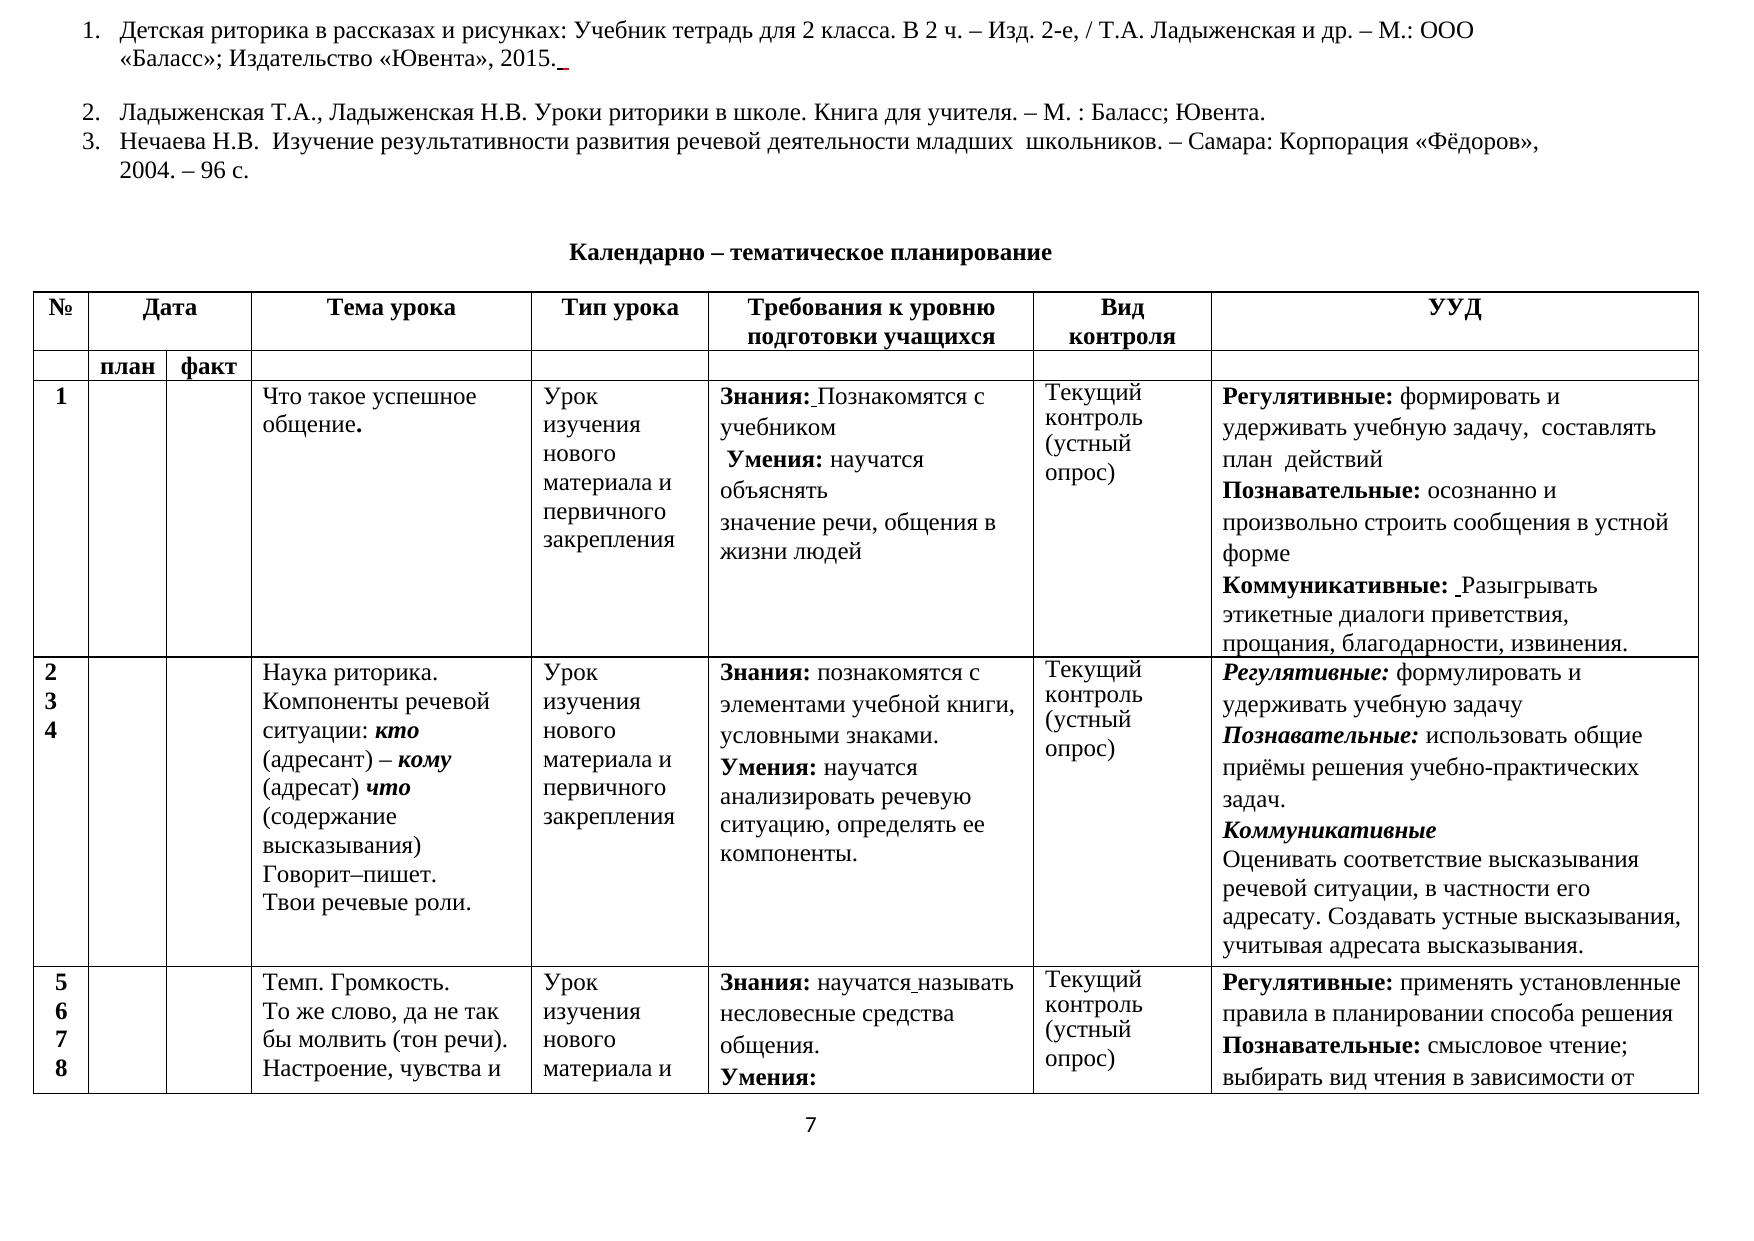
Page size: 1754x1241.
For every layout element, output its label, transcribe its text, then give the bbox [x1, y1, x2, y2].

table_cell Наука риторика. Компоненты речевой ситуации: кто (адресант) – кому (адресат) что (содержание высказывания) Говорит–пишет. Твои речевые роли. [252, 658, 531, 966]
table_cell Знания: Познакомятся с учебником Умения: научатся объяснять значение речи, общения в жизни людей [709, 381, 1033, 656]
text Календарно – тематическое планирование [44, 237, 1577, 266]
table_header Тип урока [532, 293, 708, 350]
table_header Тема урока [252, 293, 531, 350]
table_cell Текущий контроль (устный опрос) [1034, 658, 1211, 966]
table_cell 5 6 7 8 [34, 967, 88, 1093]
table_cell [167, 658, 251, 966]
table_cell [89, 658, 166, 966]
table_header Требования к уровню подготовки учащихся [709, 293, 1033, 350]
table_cell Регулятивные: формулировать и удерживать учебную задачу Познавательные: использовать общие приёмы решения учебно-практических задач. Коммуникативные Оценивать соответствие высказывания речевой ситуации, в частности его адресату. Создавать устные высказывания, учитывая адресата высказывания. [1212, 658, 1698, 966]
table_cell Текущий контроль (устный опрос) [1034, 381, 1211, 656]
table_cell [89, 381, 166, 656]
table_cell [532, 967, 708, 1093]
table_cell Что такое успешное общение. [252, 381, 531, 656]
table_cell Знания: познакомятся с элементами учебной книги, условными знаками. Умения: научатся анализировать речевую ситуацию, определять ее компоненты. [709, 658, 1033, 966]
table_header Дата [89, 293, 251, 350]
table_cell факт [167, 351, 251, 380]
table_cell 1 [34, 381, 88, 656]
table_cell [709, 967, 1033, 1093]
table_cell Урок изучения нового материала и первичного закрепления [532, 658, 708, 966]
list Ладыженская Т.А., Ладыженская Н.В. Уроки риторики в школе. Книга для учителя. – М. : Баласс; Ювента. [82, 97, 1577, 126]
table_header Вид контроля [1034, 293, 1211, 350]
table_cell [167, 381, 251, 656]
list Нечаева Н.В. Изучение результативности развития речевой деятельности младших школьников. – Самара: Корпорация «Фёдоров», 2004. – 96 с. [82, 126, 1577, 184]
table_header УУД [1212, 293, 1698, 350]
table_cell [1212, 967, 1698, 1093]
table_cell [709, 351, 1033, 380]
table_cell [252, 351, 531, 380]
table_cell Урок изучения нового материала и первичного закрепления [532, 381, 708, 656]
table_cell 2 3 4 [34, 658, 88, 966]
table_cell [167, 967, 251, 1093]
table_cell [34, 351, 88, 380]
table_cell план [89, 351, 166, 380]
table_cell Регулятивные: формировать и удерживать учебную задачу, составлять план действий Познавательные: осознанно и произвольно строить сообщения в устной форме Коммуникативные: Разыгрывать этикетные диалоги приветствия, прощания, благодарности, извинения. [1212, 381, 1698, 656]
table_cell [1212, 351, 1698, 380]
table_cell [252, 967, 531, 1093]
table_cell [1034, 351, 1211, 380]
text «Баласс»; Издательство «Ювента», 2015. [119, 43, 1577, 72]
table_cell [89, 967, 166, 1093]
table_header № [34, 293, 88, 350]
table_cell [532, 351, 708, 380]
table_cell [1034, 967, 1211, 1093]
list Детская риторика в рассказах и рисунках: Учебник тетрадь для 2 класса. В 2 ч. – Изд. 2-е, / Т.А. Ладыженская и др. – М.: ООО [82, 15, 1577, 43]
